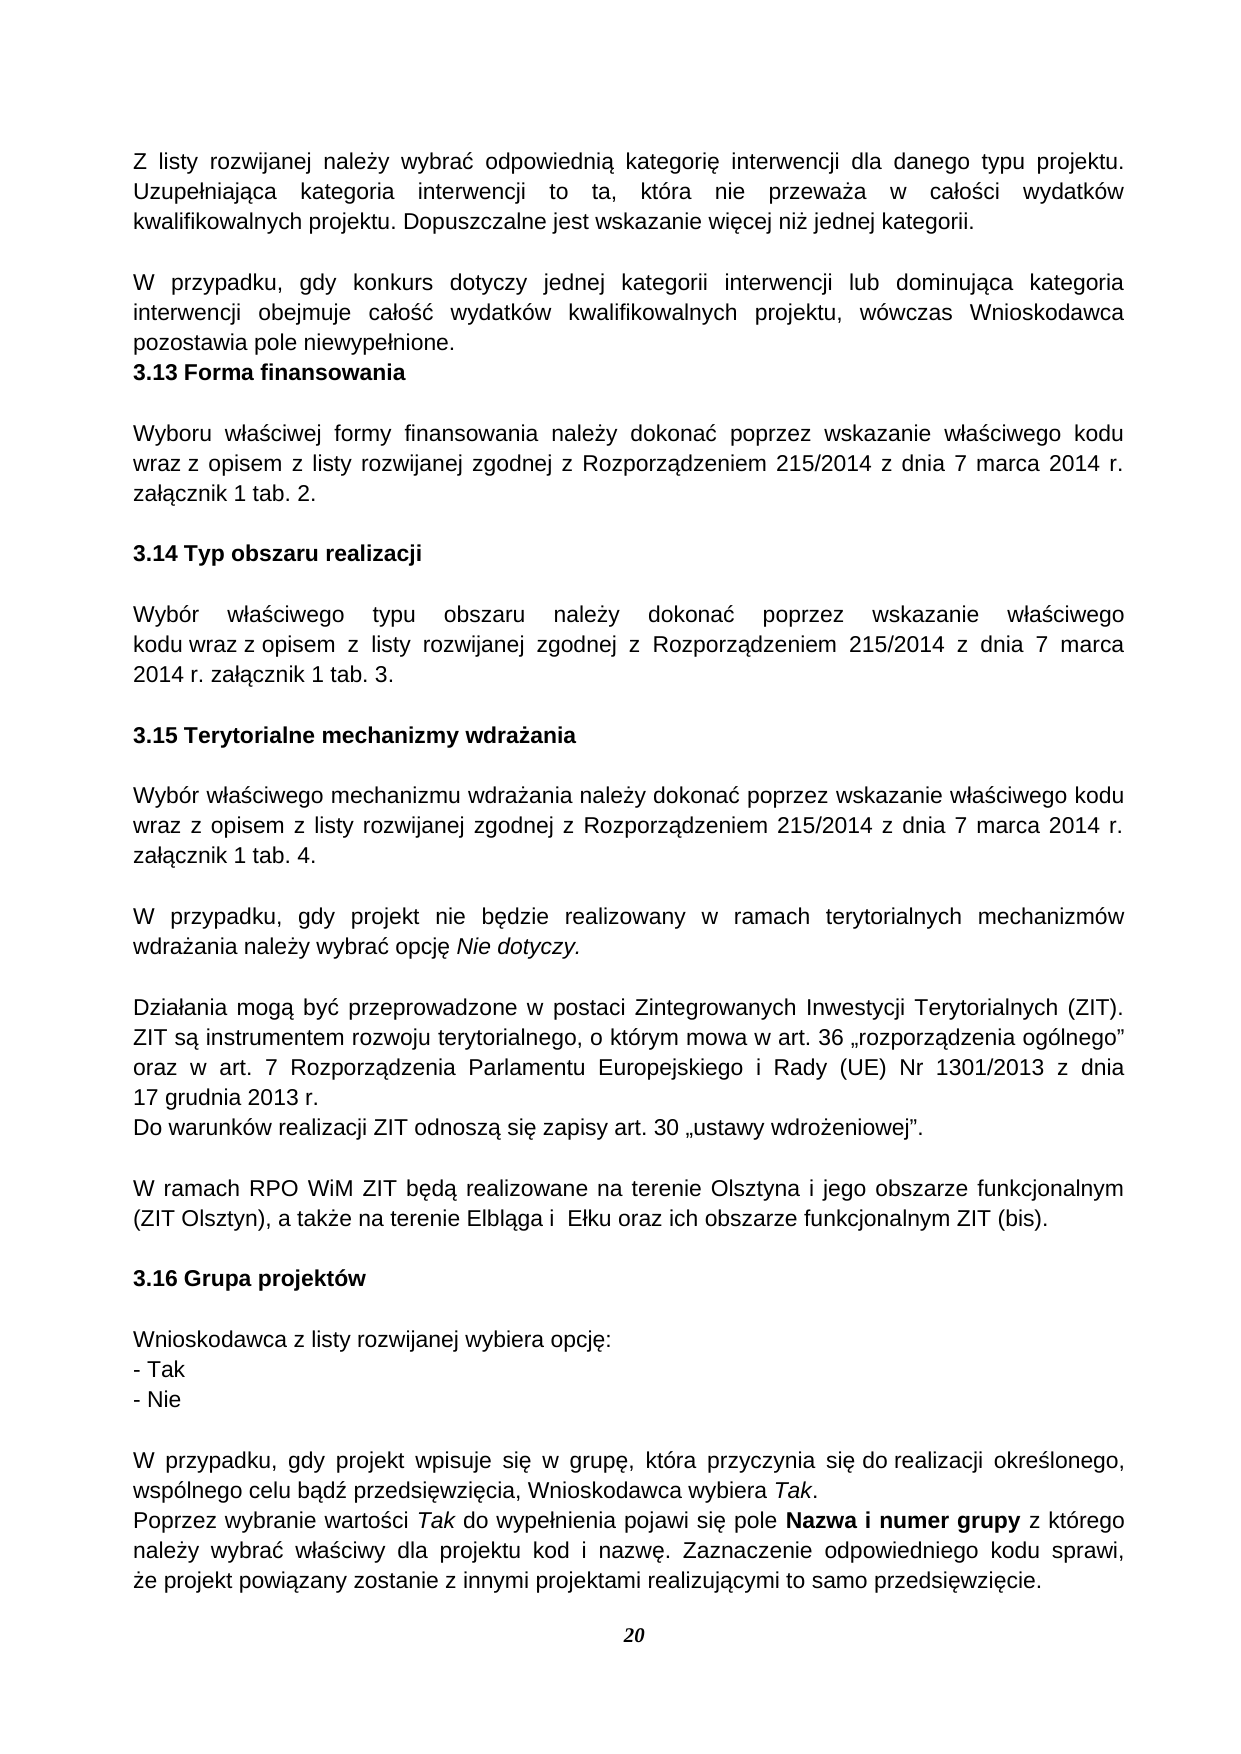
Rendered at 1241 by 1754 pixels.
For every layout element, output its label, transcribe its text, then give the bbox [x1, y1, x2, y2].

text Z listy rozwijanej należy wybrać odpowiednią kategorię interwencji dla danego typu projektu. Uzupełniająca kategoria interwencji to ta, która nie przeważa w całości wydatków kwalifikowalnych projektu. Dopuszczalne jest wskazanie więcej niż jednej kategorii. [133, 148, 1125, 234]
text 3.13 Forma finansowania [133, 359, 1125, 385]
text 3.15 Terytorialne mechanizmy wdrażania [133, 722, 1125, 748]
text W przypadku, gdy konkurs dotyczy jednej kategorii interwencji lub dominująca kategoria interwencji obejmuje całość wydatków kwalifikowalnych projektu, wówczas Wnioskodawca pozostawia pole niewypełnione. [133, 268, 1125, 355]
text Poprzez wybranie wartości Tak do wypełnienia pojawi się pole Nazwa i numer grupy z którego należy wybrać właściwy dla projektu kod i nazwę. Zaznaczenie odpowiedniego kodu sprawi, że projekt powiązany zostanie z innymi projektami realizującymi to samo przedsięwzięcie. [133, 1507, 1125, 1594]
text Wyboru właściwej formy finansowania należy dokonać poprzez wskazanie właściwego kodu wraz z opisem z listy rozwijanej zgodnej z Rozporządzeniem 215/2014 z dnia 7 marca 2014 r. załącznik 1 tab. 2. [133, 419, 1125, 506]
text Wybór właściwego mechanizmu wdrażania należy dokonać poprzez wskazanie właściwego kodu wraz z opisem z listy rozwijanej zgodnej z Rozporządzeniem 215/2014 z dnia 7 marca 2014 r. załącznik 1 tab. 4. [133, 782, 1125, 869]
text Działania mogą być przeprowadzone w postaci Zintegrowanych Inwestycji Terytorialnych (ZIT). ZIT są instrumentem rozwoju terytorialnego, o którym mowa w art. 36 „rozporządzenia ogólnego” oraz w art. 7 Rozporządzenia Parlamentu Europejskiego i Rady (UE) Nr 1301/2013 z dnia 17 grudnia 2013 r. [133, 993, 1125, 1110]
text 3.14 Typ obszaru realizacji [133, 540, 1125, 567]
text Do warunków realizacji ZIT odnoszą się zapisy art. 30 „ustawy wdrożeniowej”. [133, 1114, 1125, 1141]
text - Tak [133, 1356, 1125, 1382]
text Wybór właściwego typu obszaru należy dokonać poprzez wskazanie właściwego kodu wraz z opisem z listy rozwijanej zgodnej z Rozporządzeniem 215/2014 z dnia 7 marca 2014 r. załącznik 1 tab. 3. [133, 601, 1125, 687]
text W ramach RPO WiM ZIT będą realizowane na terenie Olsztyna i jego obszarze funkcjonalnym (ZIT Olsztyn), a także na terenie Elbląga i Ełku oraz ich obszarze funkcjonalnym ZIT (bis). [133, 1175, 1125, 1231]
text W przypadku, gdy projekt wpisuje się w grupę, która przyczynia się do realizacji określonego, wspólnego celu bądź przedsięwzięcia, Wnioskodawca wybiera Tak. [133, 1447, 1125, 1503]
text 3.16 Grupa projektów [133, 1265, 1125, 1292]
text - Nie [133, 1386, 1125, 1412]
text Wnioskodawca z listy rozwijanej wybiera opcję: [133, 1326, 1125, 1352]
text W przypadku, gdy projekt nie będzie realizowany w ramach terytorialnych mechanizmów wdrażania należy wybrać opcję Nie dotyczy. [133, 903, 1125, 959]
